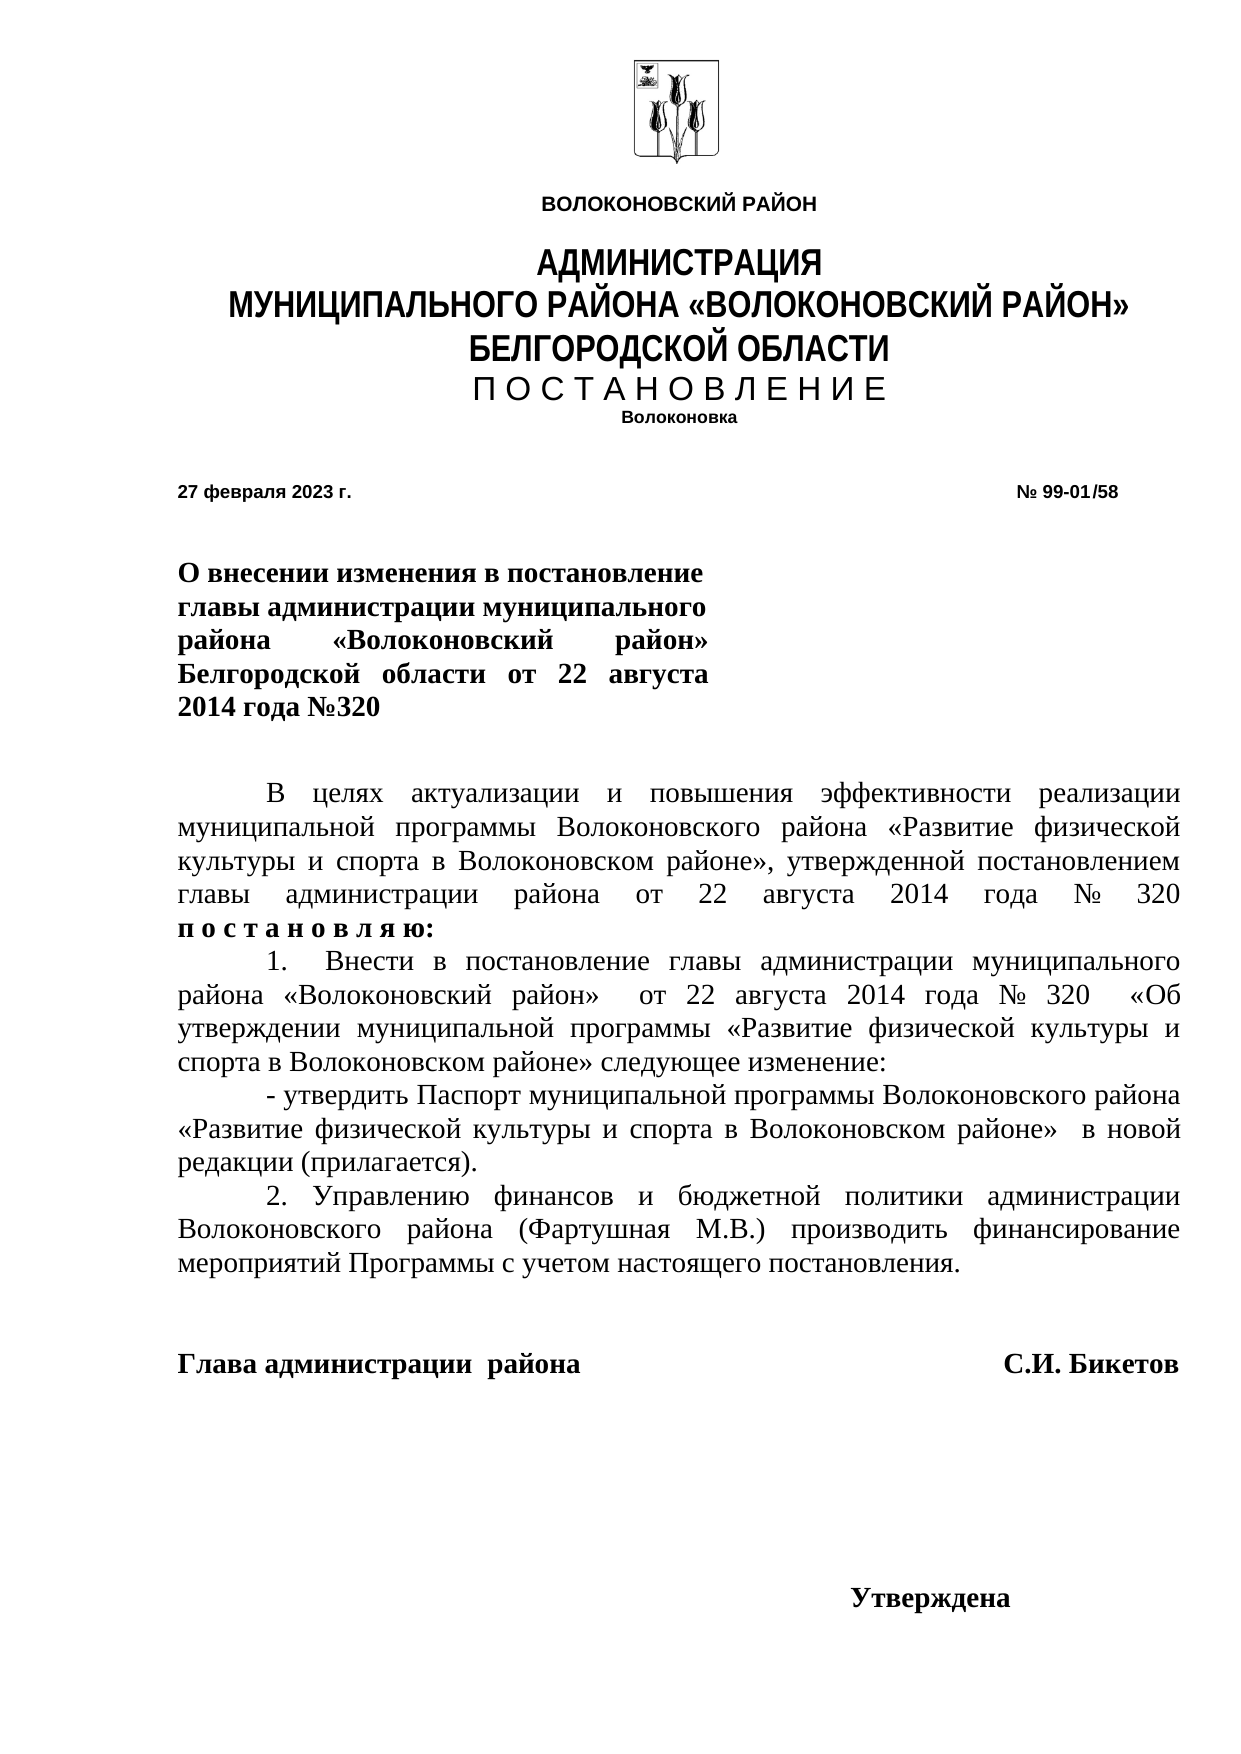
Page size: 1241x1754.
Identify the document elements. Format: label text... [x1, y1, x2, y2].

text Волоконовка [177, 407, 1181, 428]
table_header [665, 1581, 1196, 1614]
text 27 февраля 2023 г. № 99-01/58 [177, 481, 1181, 502]
text - утвердить Паспорт муниципальной программы Волоконовского района «Развитие физической культуры и спорта в Волоконовском районе» в новой редакции (прилагается). [177, 1077, 1181, 1178]
text БЕЛГОРОДСКОЙ ОБЛАСТИ [177, 326, 1181, 369]
text района «Волоконовский район» Белгородской области от 22 августа 2014 года №320 [177, 622, 709, 723]
text В целях актуализации и повышения эффективности реализации муниципальной программы Волоконовского района «Развитие физической культуры и спорта в Волоконовском районе», утвержденной постановлением главы администрации района от 22 августа 2014 года № 320 п о с т а н о в л я ю: [177, 776, 1181, 943]
text О внесении изменения в постановление [177, 555, 709, 589]
text 2. Управлению финансов и бюджетной политики администрации Волоконовского района (Фартушная М.В.) производить финансирование мероприятий Программы с учетом настоящего постановления. [177, 1178, 1181, 1279]
list Внести в постановление главы администрации муниципального района «Волоконовский район» от 22 августа 2014 года № 320 «Об утверждении муниципальной программы «Развитие физической культуры и спорта в Волоконовском районе» следующее изменение: [177, 943, 1181, 1077]
text АДМИНИСТРАЦИЯ [177, 240, 1181, 283]
text Глава администрации района С.И. Бикетов [177, 1346, 1181, 1379]
picture [632, 59, 720, 164]
text МУНИЦИПАЛЬНОГО РАЙОНА «ВОЛОКОНОВСКИЙ РАЙОН» [177, 283, 1181, 326]
text главы администрации муниципального [177, 589, 709, 622]
text П о с т а н о в л е н и е [177, 369, 1181, 407]
text ВОЛОКОНОВСКИЙ РАЙОН [177, 192, 1181, 216]
